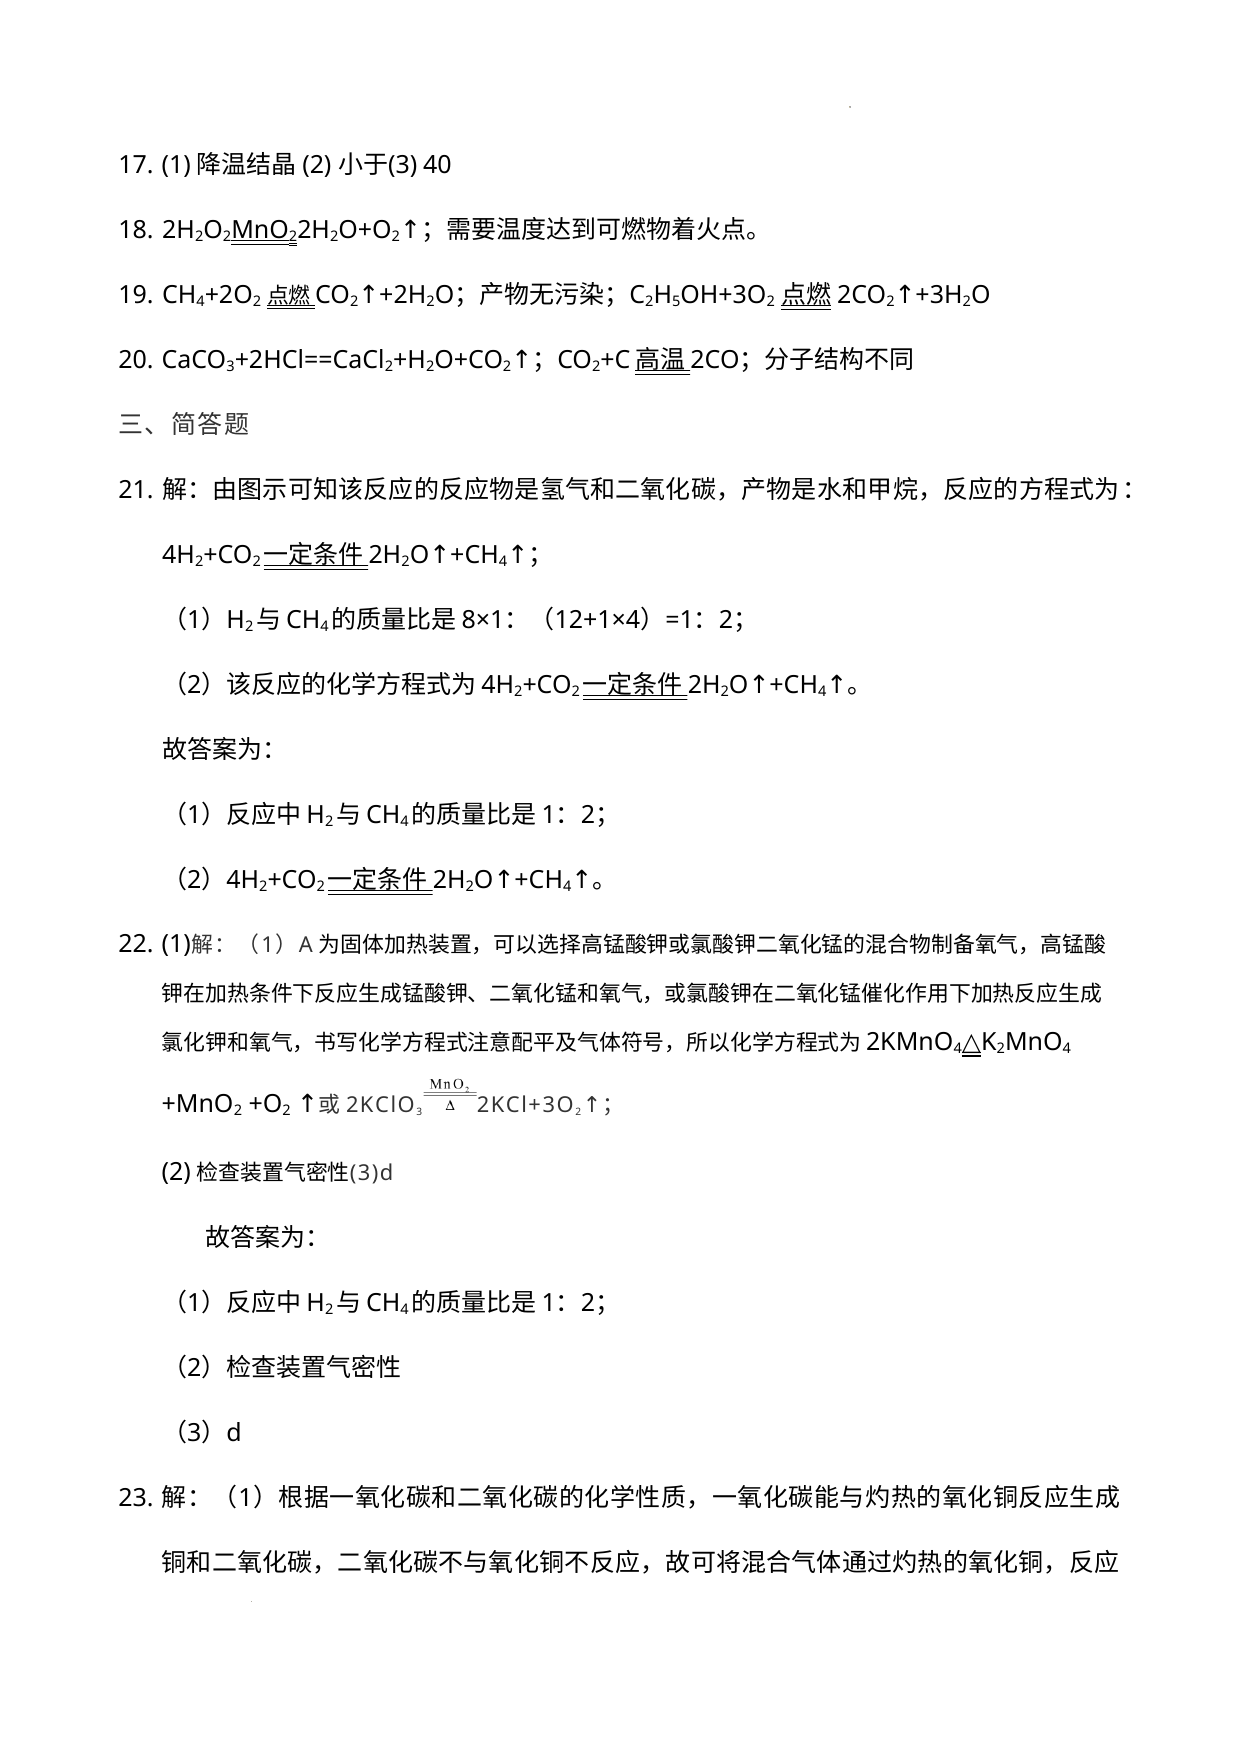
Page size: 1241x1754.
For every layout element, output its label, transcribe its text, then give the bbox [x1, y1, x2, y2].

text （2）4H2+CO2一定条件2H2O↑+CH4↑。 [118, 846, 1122, 911]
text （3）d [118, 1398, 1122, 1463]
text （1）反应中H2与CH4的质量比是1：2； [118, 781, 1122, 846]
text （2）检查装置气密性 [118, 1333, 1122, 1398]
text 17. (1) 降温结晶 (2) 小于(3) 40 [118, 131, 1122, 196]
text （1）H2与CH4的质量比是8×1：（12+1×4）=1：2； [118, 586, 1122, 651]
text （2）该反应的化学方程式为4H2+CO2一定条件2H2O↑+CH4↑。 [118, 651, 1122, 716]
text （1）反应中H2与CH4的质量比是1：2； [118, 1268, 1122, 1333]
picture [423, 1073, 477, 1113]
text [118, 1463, 1122, 1593]
text 三、简答题 [118, 391, 1122, 456]
text 19. CH4+2O2 点燃CO2↑+2H2O；产物无污染；C2H5OH+3O2 点燃 2CO2↑+3H2O [118, 261, 1122, 326]
text 21. 解：由图示可知该反应的反应物是氢气和二氧化碳，产物是水和甲烷，反应的方程式为：4H2+CO2一定条件2H2O↑+CH4↑； [118, 456, 1122, 586]
text 18. 2H2O2MnO22H2O+O2↑；需要温度达到可燃物着火点。 [118, 196, 1122, 261]
text 故答案为： [118, 716, 1122, 781]
text 20. CaCO3+2HCl==CaCl2+H2O+CO2↑；CO2+C高温2CO；分子结构不同 [118, 326, 1122, 391]
text 22. (1)解：（1）A为固体加热装置，可以选择高锰酸钾或氯酸钾二氧化锰的混合物制备氧气，高锰酸钾在加热条件下反应生成锰酸钾、二氧化锰和氧气，或氯酸钾在二氧化锰催化作用下加热反应生成氯化钾和氧气，书写化学方程式注意配平及气体符号，所以化学方程式为2KMnO4△K2MnO4 +MnO2 +O2 ↑或2KClO32KCl+3O2↑； (2) 检查装置气密性(3)d [118, 911, 1122, 1203]
text 故答案为： [118, 1203, 1122, 1268]
